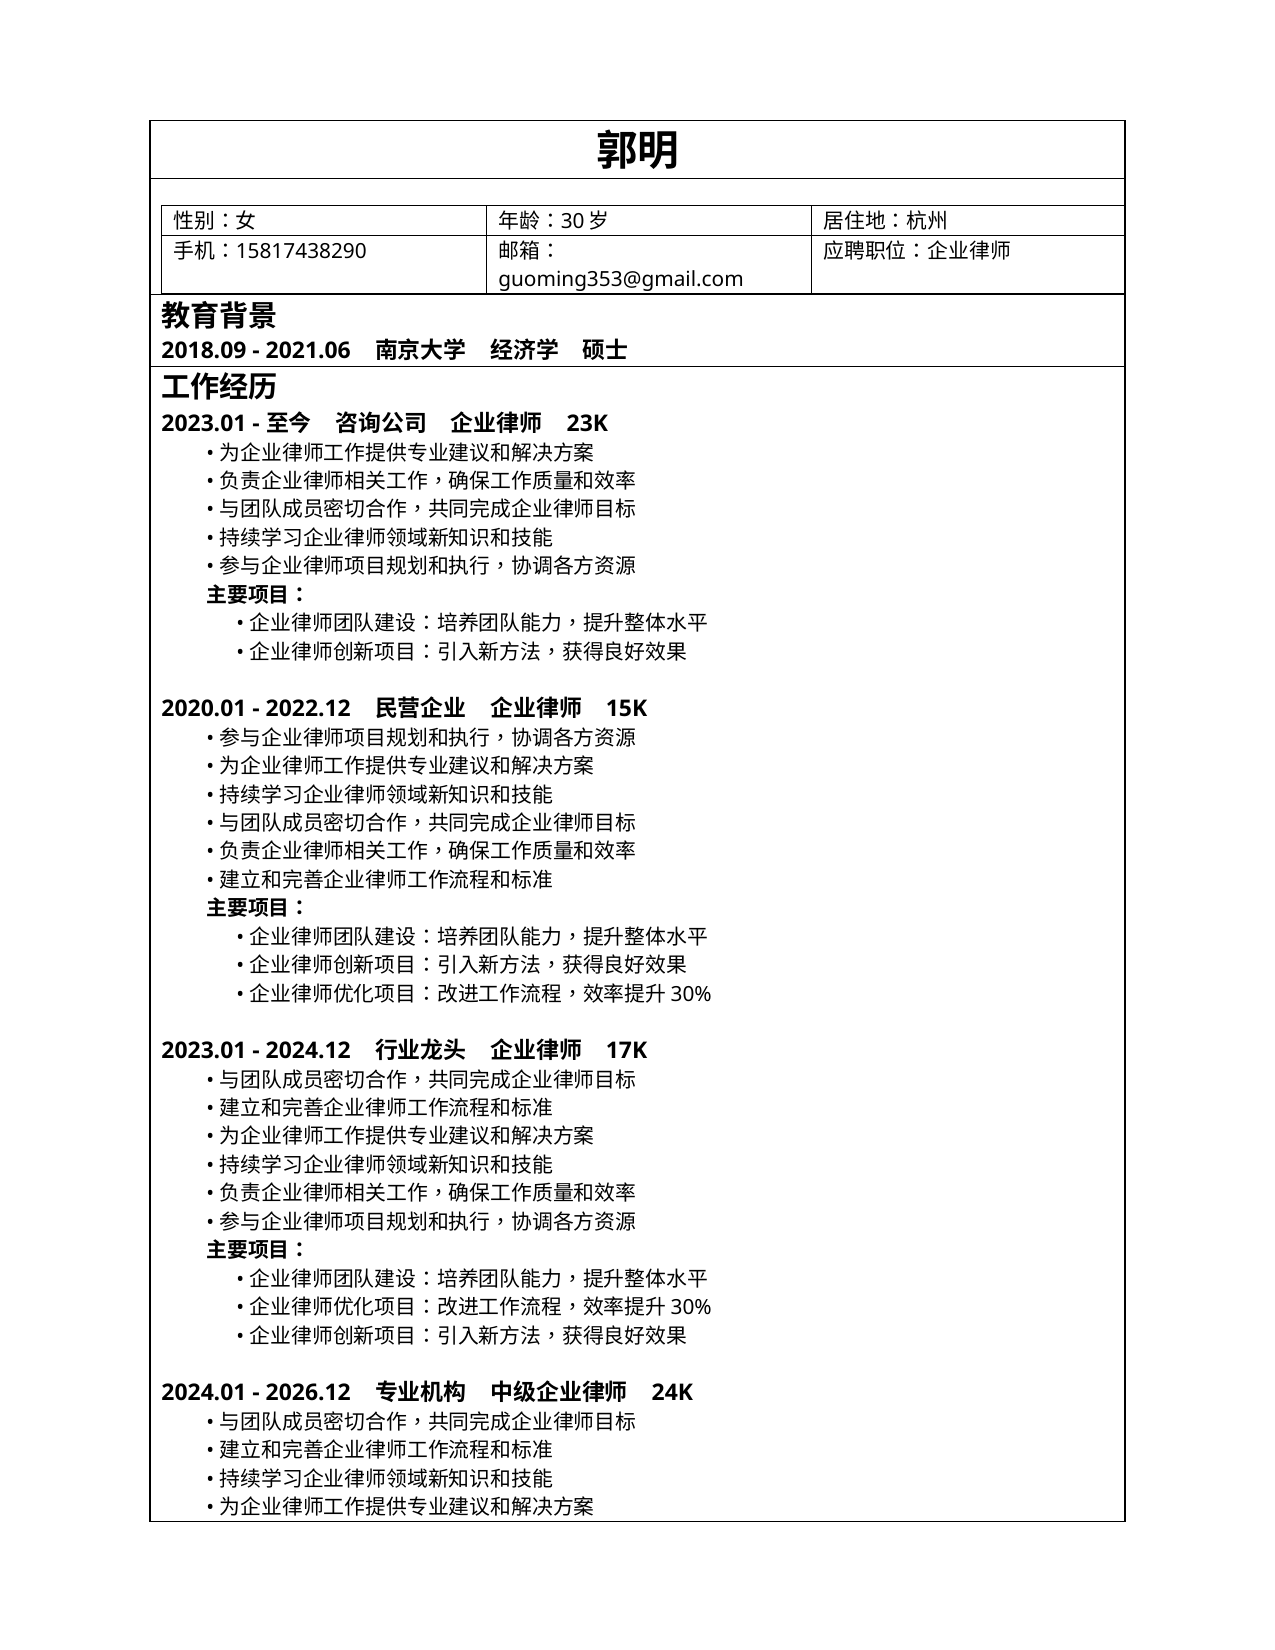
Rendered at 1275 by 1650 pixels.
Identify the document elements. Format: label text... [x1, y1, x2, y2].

table_cell 教育背景 2018.09 - 2021.06 南京大学 经济学 硕士 [151, 295, 1124, 366]
table_cell [151, 179, 1124, 294]
table_header 郭明 [151, 121, 1124, 178]
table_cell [151, 367, 1124, 1521]
